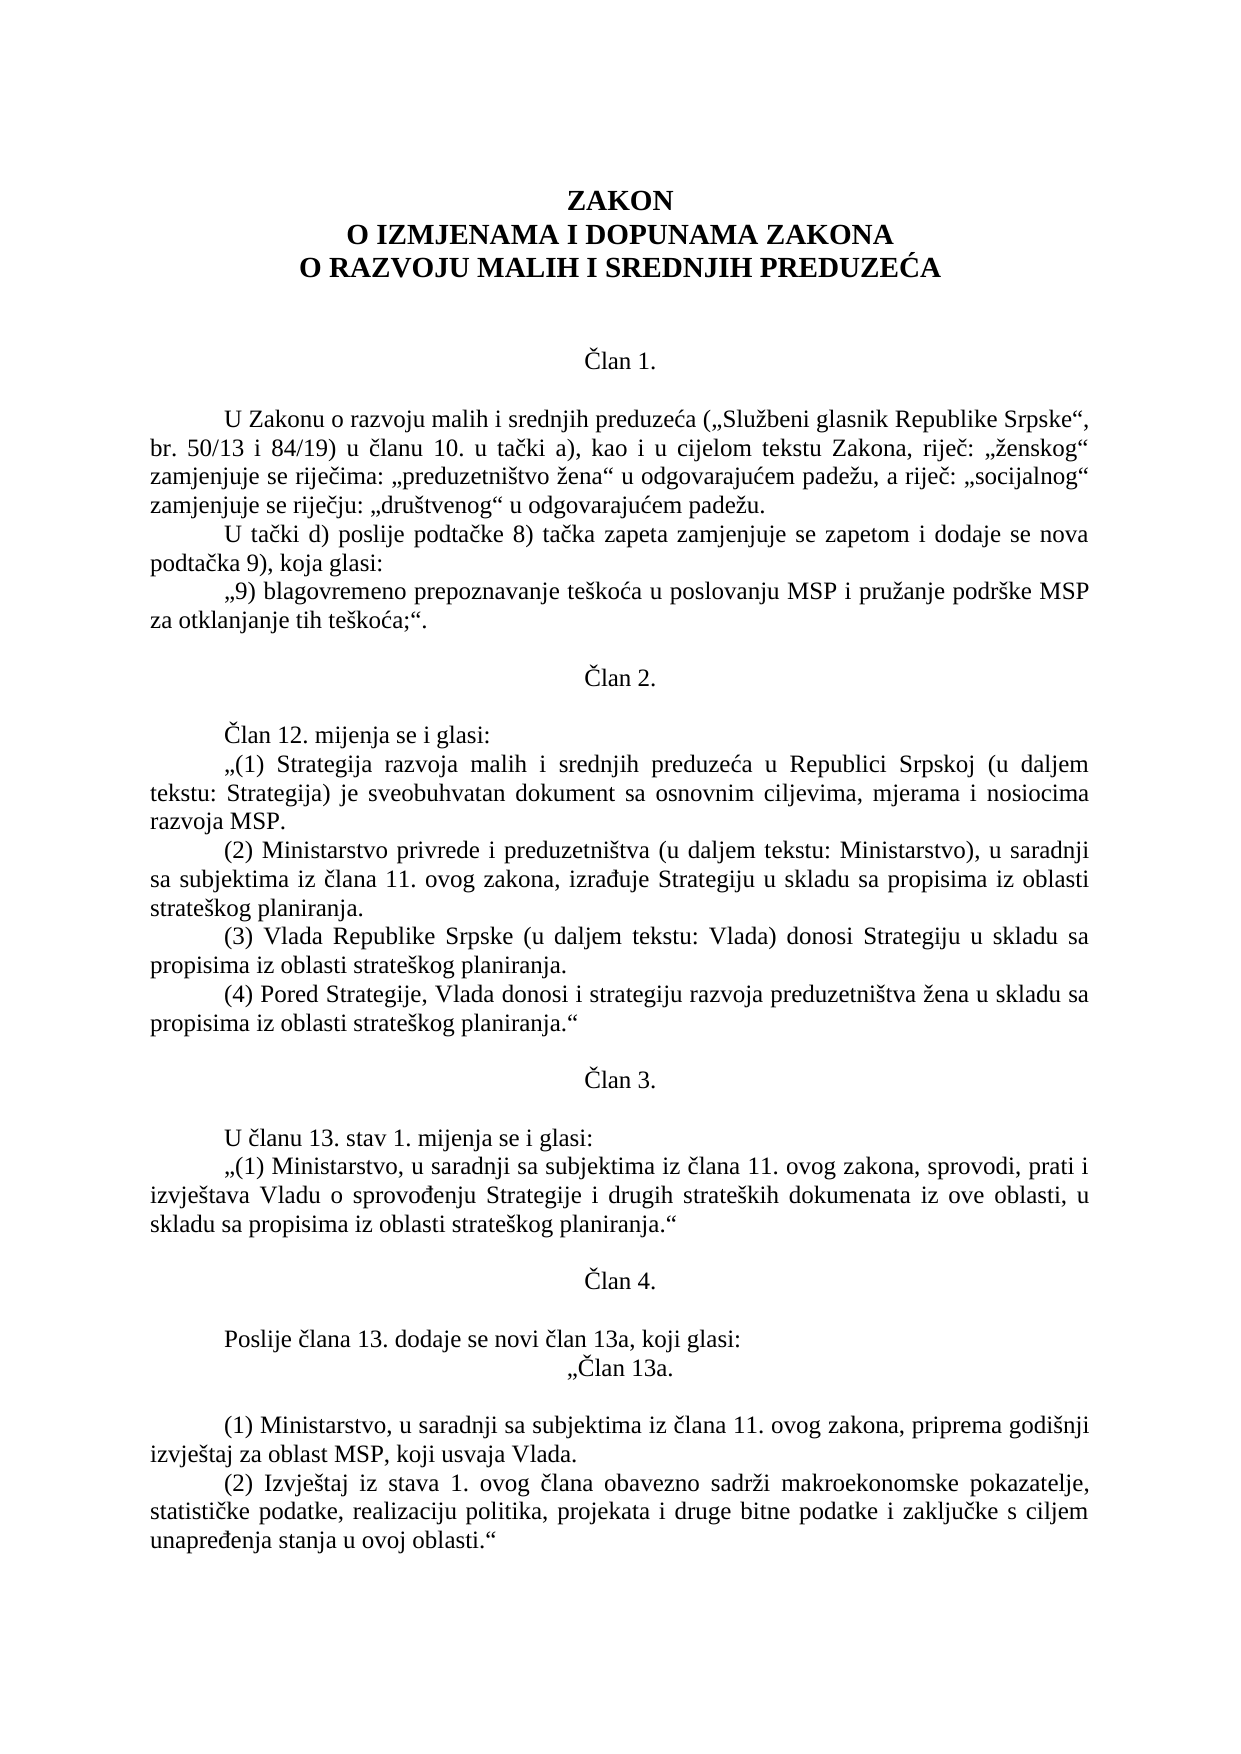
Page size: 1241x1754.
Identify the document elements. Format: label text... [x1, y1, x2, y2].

text (2) Izvještaj iz stava 1. ovog člana obavezno sadrži makroekonomske pokazatelje, statističke podatke, realizaciju politika, projekata i druge bitne podatke i zaključke s ciljem unapređenja stanja u ovoj oblasti.“ [150, 1468, 1090, 1554]
text (1) Ministarstvo, u saradnji sa subjektima iz člana 11. ovog zakona, priprema godišnji izvještaj za oblast MSP, koji usvaja Vlada. [150, 1410, 1090, 1468]
text (4) Pored Strategije, Vlada donosi i strategiju razvoja preduzetništva žena u skladu sa propisima iz oblasti strateškog planiranja.“ [150, 979, 1090, 1036]
text (3) Vlada Republike Srpske (u daljem tekstu: Vlada) donosi Strategiju u skladu sa propisima iz oblasti strateškog planiranja. [150, 921, 1090, 979]
text ZAKON [150, 183, 1090, 217]
text Član 12. mijenja se i glasi: [150, 720, 1090, 749]
text O RAZVOJU MALIH I SREDNJIH PREDUZEĆA [150, 251, 1090, 284]
text (2) Ministarstvo privrede i preduzetništva (u daljem tekstu: Ministarstvo), u saradnji sa subjektima iz člana 11. ovog zakona, izrađuje Strategiju u skladu sa propisima iz oblasti strateškog planiranja. [150, 835, 1090, 921]
text Poslije člana 13. dodaje se novi član 13a, koji glasi: [150, 1324, 1090, 1353]
text U Zakonu o razvoju malih i srednjih preduzeća („Službeni glasnik Republike Srpske“, br. 50/13 i 84/19) u članu 10. u tački a), kao i u cijelom tekstu Zakona, riječ: „ženskog“ zamjenjuje se riječima: „preduzetništvo žena“ u odgovarajućem padežu, a riječ: „socijalnog“ zamjenjuje se riječju: „društvenog“ u odgovarajućem padežu. [150, 404, 1090, 519]
text Član 1. [150, 346, 1090, 375]
text „(1) Strategija razvoja malih i srednjih preduzeća u Republici Srpskoj (u daljem tekstu: Strategija) je sveobuhvatan dokument sa osnovnim ciljevima, mjerama i nosiocima razvoja MSP. [150, 749, 1090, 835]
text Član 4. [150, 1266, 1090, 1295]
text U članu 13. stav 1. mijenja se i glasi: [150, 1123, 1090, 1151]
text Član 3. [150, 1065, 1090, 1094]
text Član 2. [150, 663, 1090, 691]
text „9) blagovremeno prepoznavanje teškoća u poslovanju MSP i pružanje podrške MSP za otklanjanje tih teškoća;“. [150, 576, 1090, 634]
text U tački d) poslije podtačke 8) tačka zapeta zamjenjuje se zapetom i dodaje se nova podtačka 9), koja glasi: [150, 519, 1090, 576]
text „(1) Ministarstvo, u saradnji sa subjektima iz člana 11. ovog zakona, sprovodi, prati i izvještava Vladu o sprovođenju Strategije i drugih strateških dokumenata iz ove oblasti, u skladu sa propisima iz oblasti strateškog planiranja.“ [150, 1151, 1090, 1238]
text „Član 13a. [150, 1353, 1090, 1381]
text O IZMJENAMA I DOPUNAMA ZAKONA [150, 217, 1090, 251]
